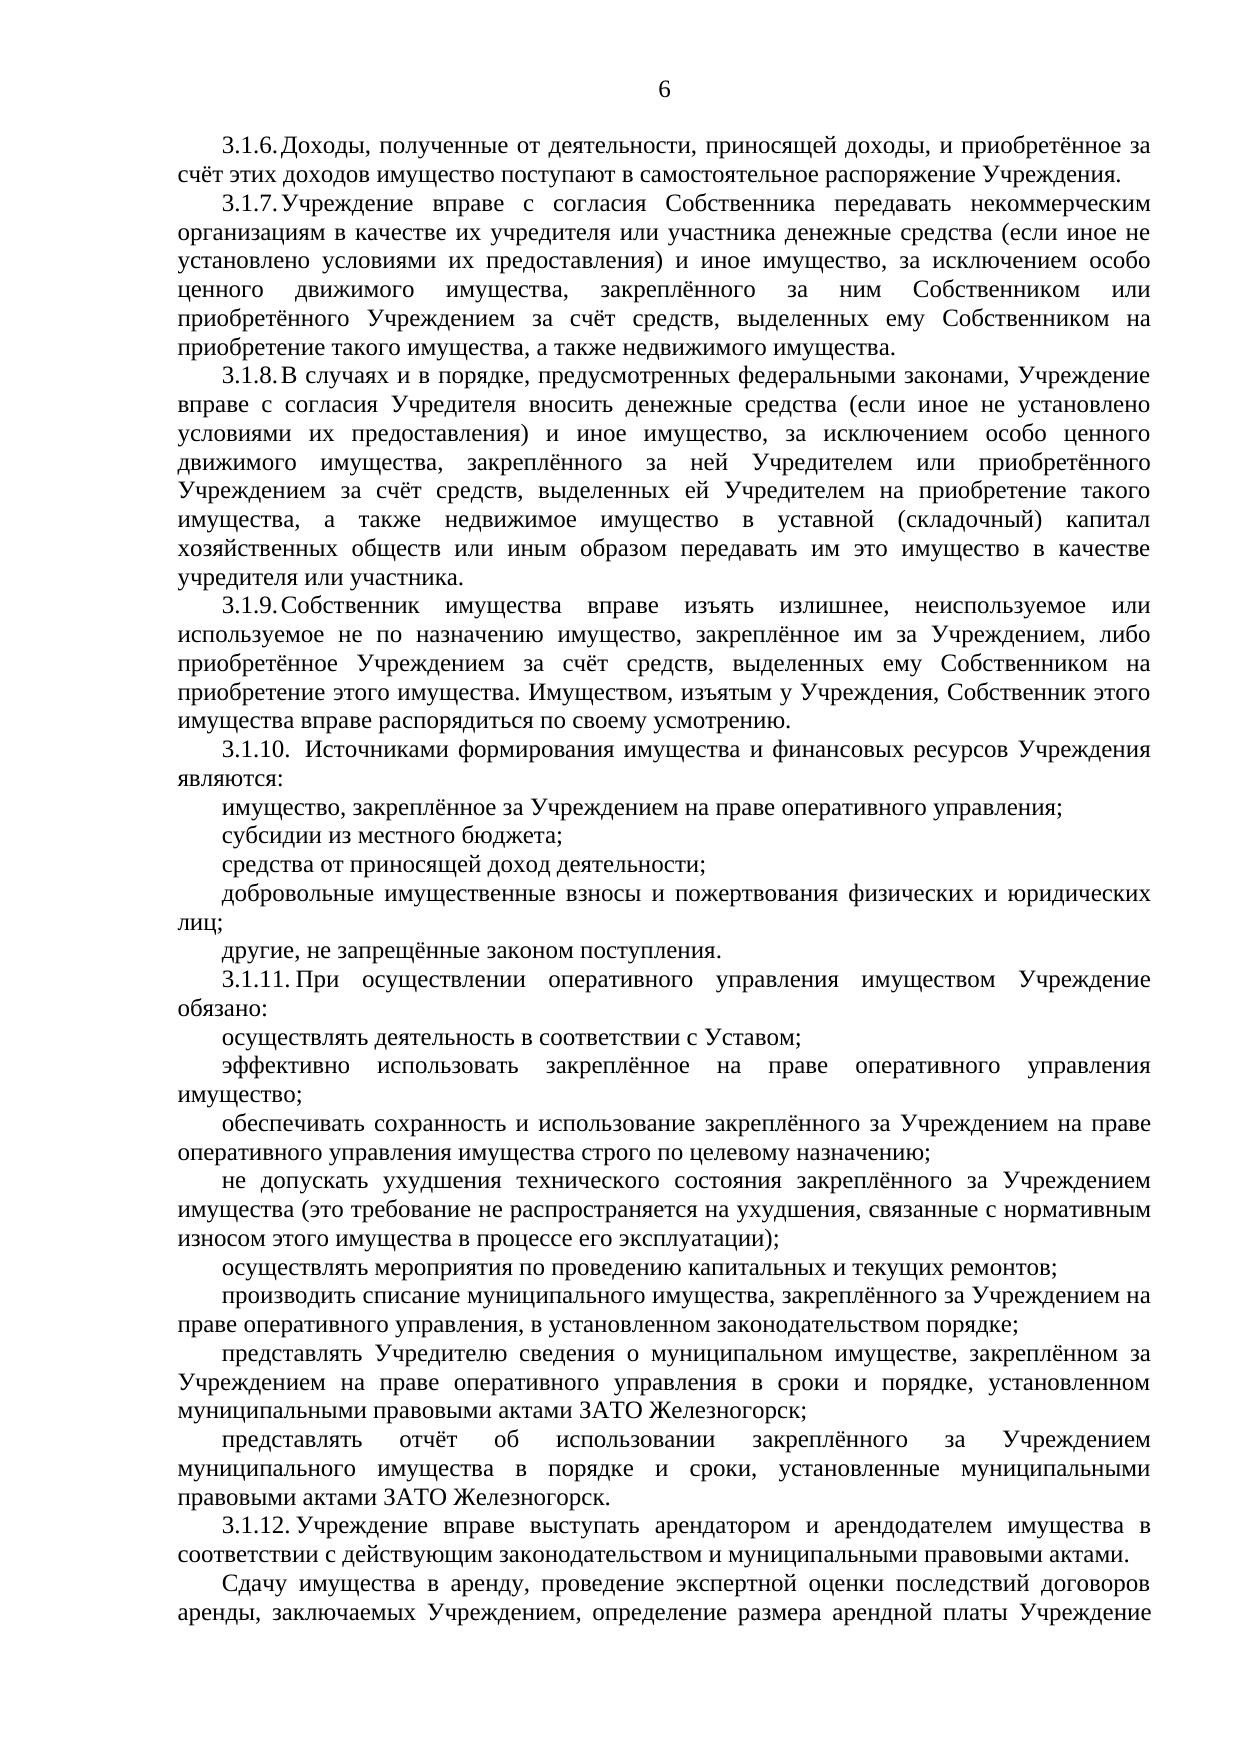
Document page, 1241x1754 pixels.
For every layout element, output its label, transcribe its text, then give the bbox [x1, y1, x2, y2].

list Источниками формирования имущества и финансовых ресурсов Учреждения являются: [177, 734, 1152, 792]
list имущество, закреплённое за Учреждением на праве оперативного управления; [177, 792, 1152, 821]
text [177, 1568, 1152, 1626]
list средства от приносящей доход деятельности; [177, 849, 1152, 878]
list В случаях и в порядке, предусмотренных федеральными законами, Учреждение вправе с согласия Учредителя вносить денежные средства (если иное не установлено условиями их предоставления) и иное имущество, за исключением особо ценного движимого имущества, закреплённого за ней Учредителем или приобретённого Учреждением за счёт средств, выделенных ей Учредителем на приобретение такого имущества, а также недвижимое имущество в уставной (складочный) капитал хозяйственных обществ или иным образом передавать им это имущество в качестве учредителя или участника. [177, 361, 1152, 591]
list Собственник имущества вправе изъять излишнее, неиспользуемое или используемое не по назначению имущество, закреплённое им за Учреждением, либо приобретённое Учреждением за счёт средств, выделенных ему Собственником на приобретение этого имущества. Имуществом, изъятым у Учреждения, Собственник этого имущества вправе распорядиться по своему усмотрению. [177, 591, 1152, 734]
list Учреждение вправе с согласия Собственника передавать некоммерческим организациям в качестве их учредителя или участника денежные средства (если иное не установлено условиями их предоставления) и иное имущество, за исключением особо ценного движимого имущества, закреплённого за ним Собственником или приобретённого Учреждением за счёт средств, выделенных ему Собственником на приобретение такого имущества, а также недвижимого имущества. [177, 188, 1152, 361]
list добровольные имущественные взносы и пожертвования физических и юридических лиц; [177, 878, 1152, 936]
list другие, не запрещённые законом поступления. [177, 936, 1152, 964]
list представлять Учредителю сведения о муниципальном имуществе, закреплённом за Учреждением на праве оперативного управления в сроки и порядке, установленном муниципальными правовыми актами ЗАТО Железногорск; [177, 1338, 1152, 1424]
list Учреждение вправе выступать арендатором и арендодателем имущества в соответствии с действующим законодательством и муниципальными правовыми актами. [177, 1511, 1152, 1568]
list осуществлять мероприятия по проведению капитальных и текущих ремонтов; [177, 1252, 1152, 1281]
list При осуществлении оперативного управления имуществом Учреждение обязано: [177, 964, 1152, 1022]
list обеспечивать сохранность и использование закреплённого за Учреждением на праве оперативного управления имущества строго по целевому назначению; [177, 1108, 1152, 1166]
list осуществлять деятельность в соответствии с Уставом; [177, 1022, 1152, 1051]
list субсидии из местного бюджета; [177, 821, 1152, 849]
list производить списание муниципального имущества, закреплённого за Учреждением на праве оперативного управления, в установленном законодательством порядке; [177, 1281, 1152, 1338]
list представлять отчёт об использовании закреплённого за Учреждением муниципального имущества в порядке и сроки, установленные муниципальными правовыми актами ЗАТО Железногорск. [177, 1424, 1152, 1511]
list эффективно использовать закреплённое на праве оперативного управления имущество; [177, 1051, 1152, 1108]
list не допускать ухудшения технического состояния закреплённого за Учреждением имущества (это требование не распространяется на ухудшения, связанные с нормативным износом этого имущества в процессе его эксплуатации); [177, 1166, 1152, 1252]
list Доходы, полученные от деятельности, приносящей доходы, и приобретённое за счёт этих доходов имущество поступают в самостоятельное распоряжение Учреждения. [177, 131, 1152, 188]
